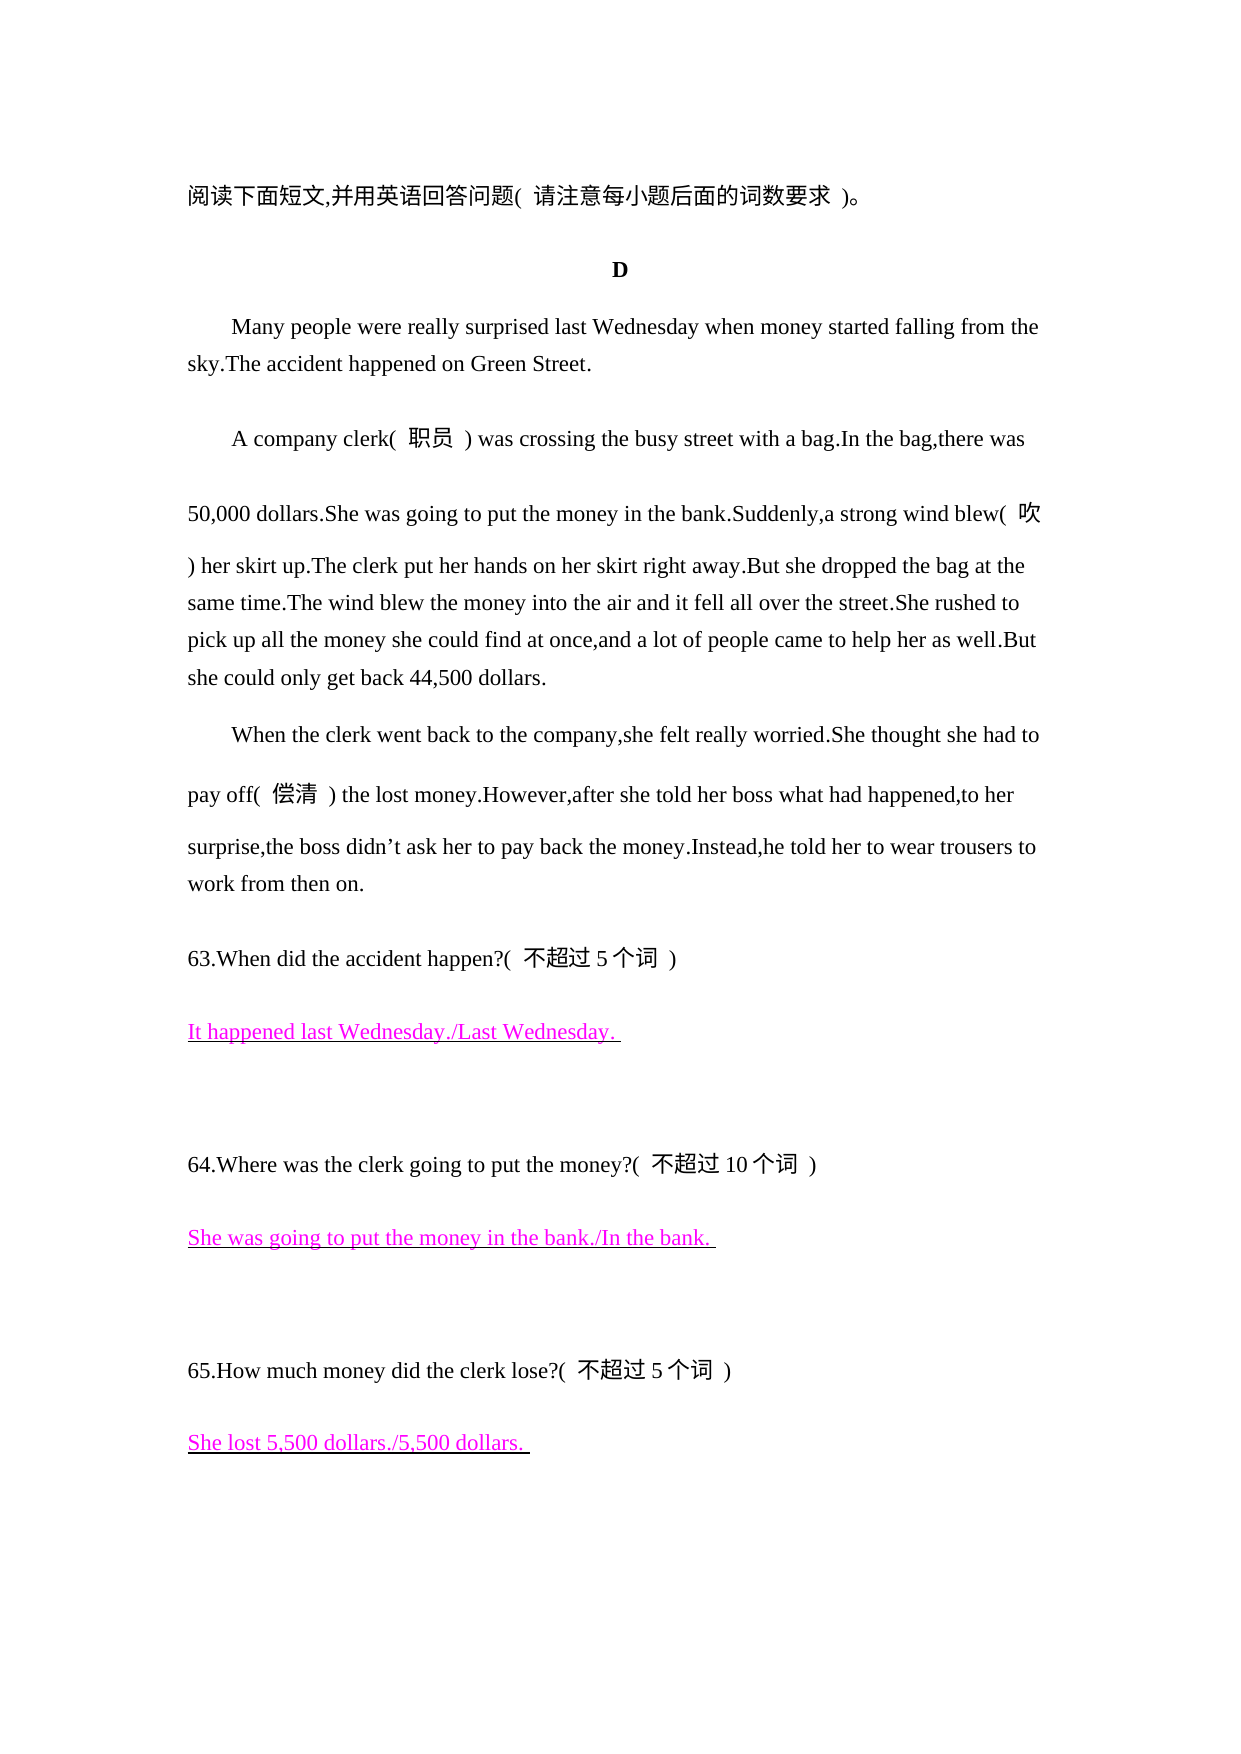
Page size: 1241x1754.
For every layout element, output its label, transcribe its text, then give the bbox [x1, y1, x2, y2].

text 63.When did the accident happen?( 不超过5个词 ) [187, 924, 1053, 989]
text She was going to put the money in the bank./In the bank. [187, 1221, 1053, 1253]
text 阅读下面短文,并用英语回答问题( 请注意每小题后面的词数要求 )。 [187, 162, 1053, 227]
text It happened last Wednesday./Last Wednesday. [187, 1015, 1053, 1048]
text 64.Where was the clerk going to put the money?( 不超过10个词 ) [187, 1130, 1053, 1195]
text When the clerk went back to the company,she felt really worried.She thought she had to pay off( 偿清 ) the lost money.However,after she told her boss what had happened,to her surprise,the boss didn’t ask her to pay back the money.Instead,he told her to wear trousers to work from then on. [187, 718, 1053, 900]
text Many people were really surprised last Wednesday when money started falling from the sky.The accident happened on Green Street. [187, 310, 1053, 380]
text D [187, 253, 1053, 285]
text 65.How much money did the clerk lose?( 不超过5个词 ) [187, 1336, 1053, 1401]
text A company clerk( 职员 ) was crossing the busy street with a bag.In the bag,there was 50,000 dollars.She was going to put the money in the bank.Suddenly,a strong wind blew( 吹 ) her skirt up.The clerk put her hands on her skirt right away.But she dropped the bag at the same time.The wind blew the money into the air and it fell all over the street.She rushed to pick up all the money she could find at once,and a lot of people came to help her as well.But she could only get back 44,500 dollars. [187, 404, 1053, 693]
text She lost 5,500 dollars./5,500 dollars. [187, 1426, 1053, 1459]
